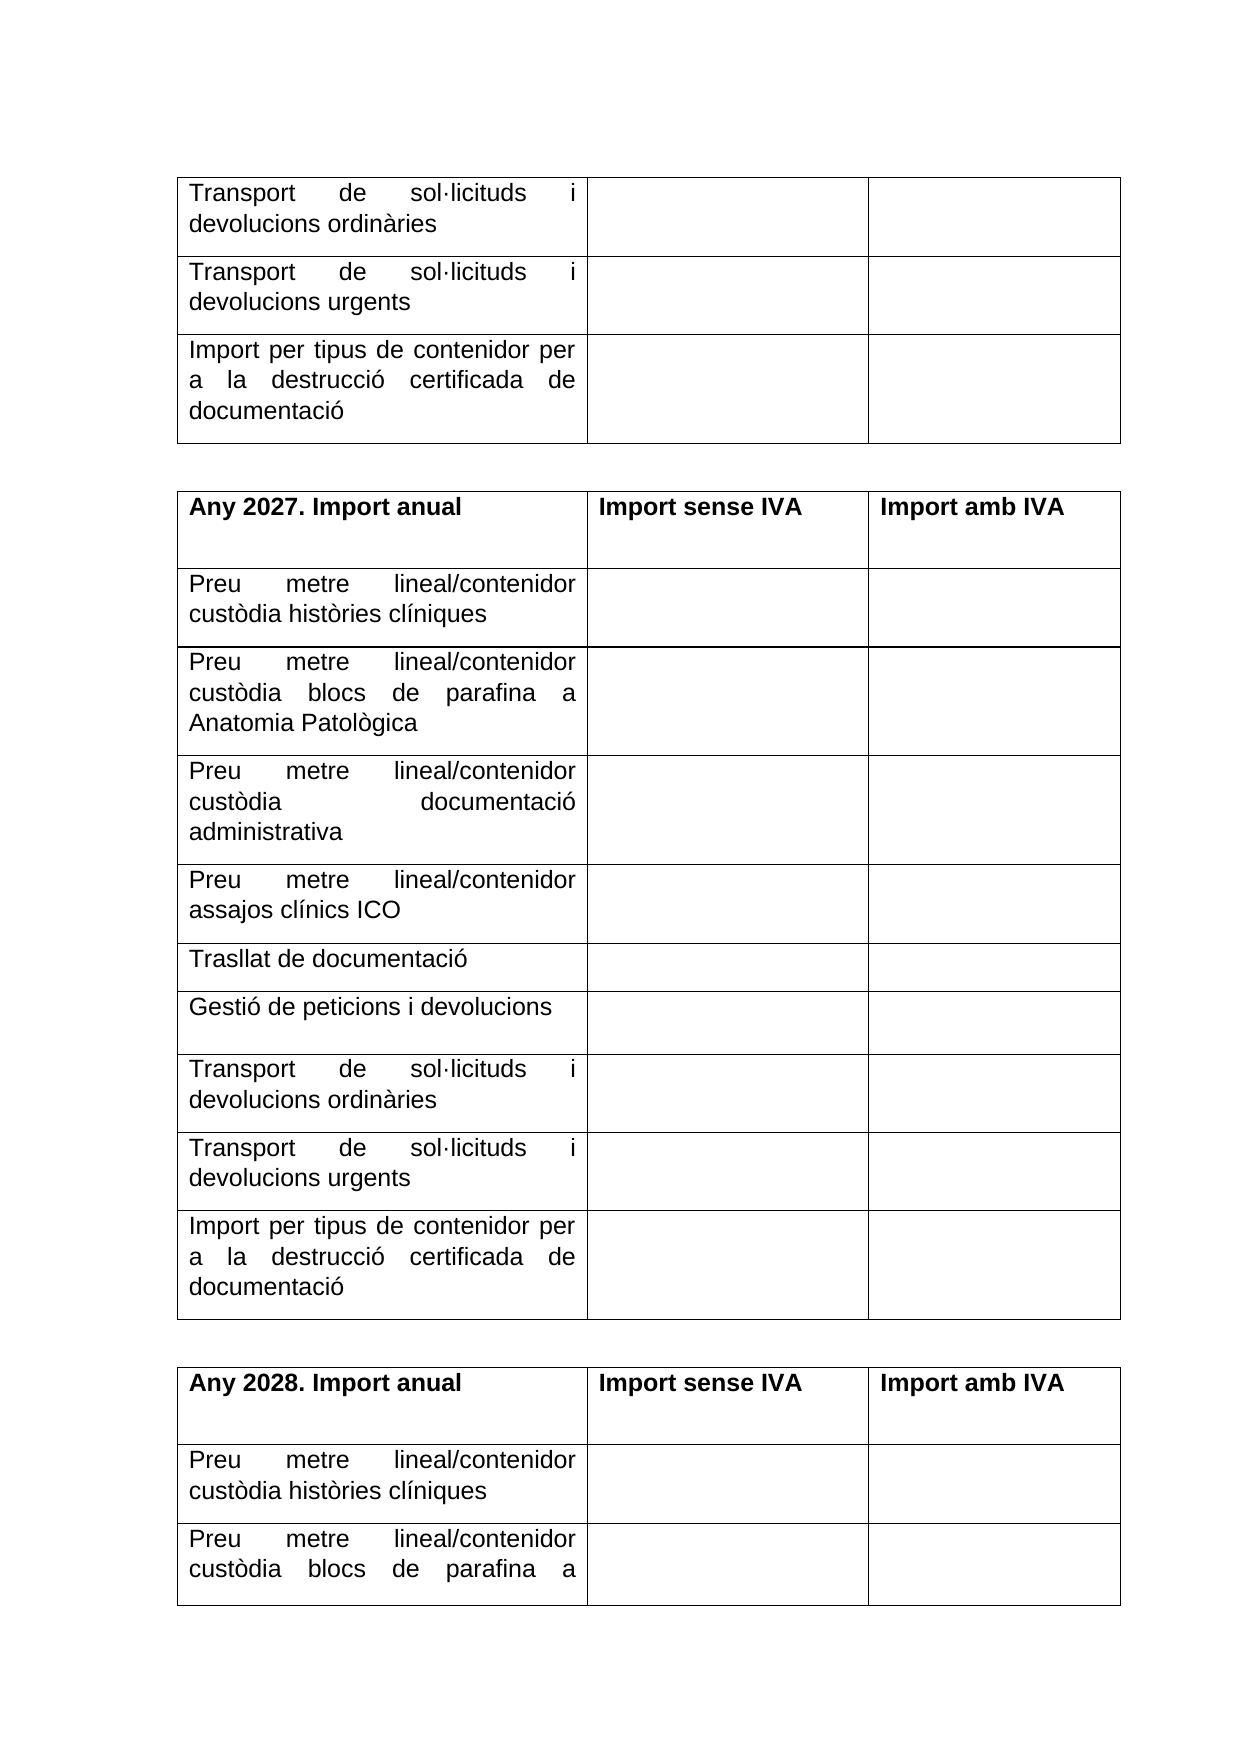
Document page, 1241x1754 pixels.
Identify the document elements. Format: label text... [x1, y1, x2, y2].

table_header Import amb IVA [869, 492, 1120, 568]
table_cell [869, 335, 1120, 443]
table_cell Preu metre lineal/contenidor custòdia documentació administrativa [178, 756, 587, 864]
table_cell [869, 648, 1120, 755]
table_cell [869, 1524, 1120, 1605]
table_cell [869, 1055, 1120, 1132]
table_cell [869, 865, 1120, 942]
table_cell [588, 569, 868, 646]
table_cell [588, 865, 868, 942]
table_cell [869, 756, 1120, 864]
table_cell [588, 257, 868, 334]
table_header Import sense IVA [588, 492, 868, 568]
table_cell Preu metre lineal/contenidor custòdia històries clíniques [178, 569, 587, 646]
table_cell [178, 1524, 587, 1605]
table_cell [588, 1524, 868, 1605]
table_cell Trasllat de documentació [178, 944, 587, 991]
table_cell [588, 1133, 868, 1210]
table_cell Transport de sol·licituds i devolucions ordinàries [178, 178, 587, 256]
table_cell [869, 178, 1120, 256]
table_cell [869, 1211, 1120, 1319]
table_cell Transport de sol·licituds i devolucions ordinàries [178, 1055, 587, 1132]
table_cell Preu metre lineal/contenidor custòdia blocs de parafina a Anatomia Patològica [178, 648, 587, 755]
table_cell Transport de sol·licituds i devolucions urgents [178, 1133, 587, 1210]
table_cell Gestió de peticions i devolucions [178, 992, 587, 1053]
table_cell [588, 335, 868, 443]
table_cell [588, 1445, 868, 1523]
table_cell Preu metre lineal/contenidor custòdia històries clíniques [178, 1445, 587, 1523]
table_cell [869, 992, 1120, 1053]
table_cell [869, 1445, 1120, 1523]
table_cell [588, 648, 868, 755]
table_cell [869, 257, 1120, 334]
table_cell [588, 1211, 868, 1319]
table_cell [869, 569, 1120, 646]
table_header Import amb IVA [869, 1368, 1120, 1444]
table_header Import sense IVA [588, 1368, 868, 1444]
table_cell [588, 992, 868, 1053]
table_cell [869, 944, 1120, 991]
table_cell [588, 178, 868, 256]
table_header Any 2027. Import anual [178, 492, 587, 568]
table_cell Transport de sol·licituds i devolucions urgents [178, 257, 587, 334]
table_cell [588, 1055, 868, 1132]
table_cell Import per tipus de contenidor per a la destrucció certificada de documentació [178, 335, 587, 443]
table_cell [588, 944, 868, 991]
table_cell [588, 756, 868, 864]
table_cell Import per tipus de contenidor per a la destrucció certificada de documentació [178, 1211, 587, 1319]
table_cell [869, 1133, 1120, 1210]
table_cell Preu metre lineal/contenidor assajos clínics ICO [178, 865, 587, 942]
table_header Any 2028. Import anual [178, 1368, 587, 1444]
